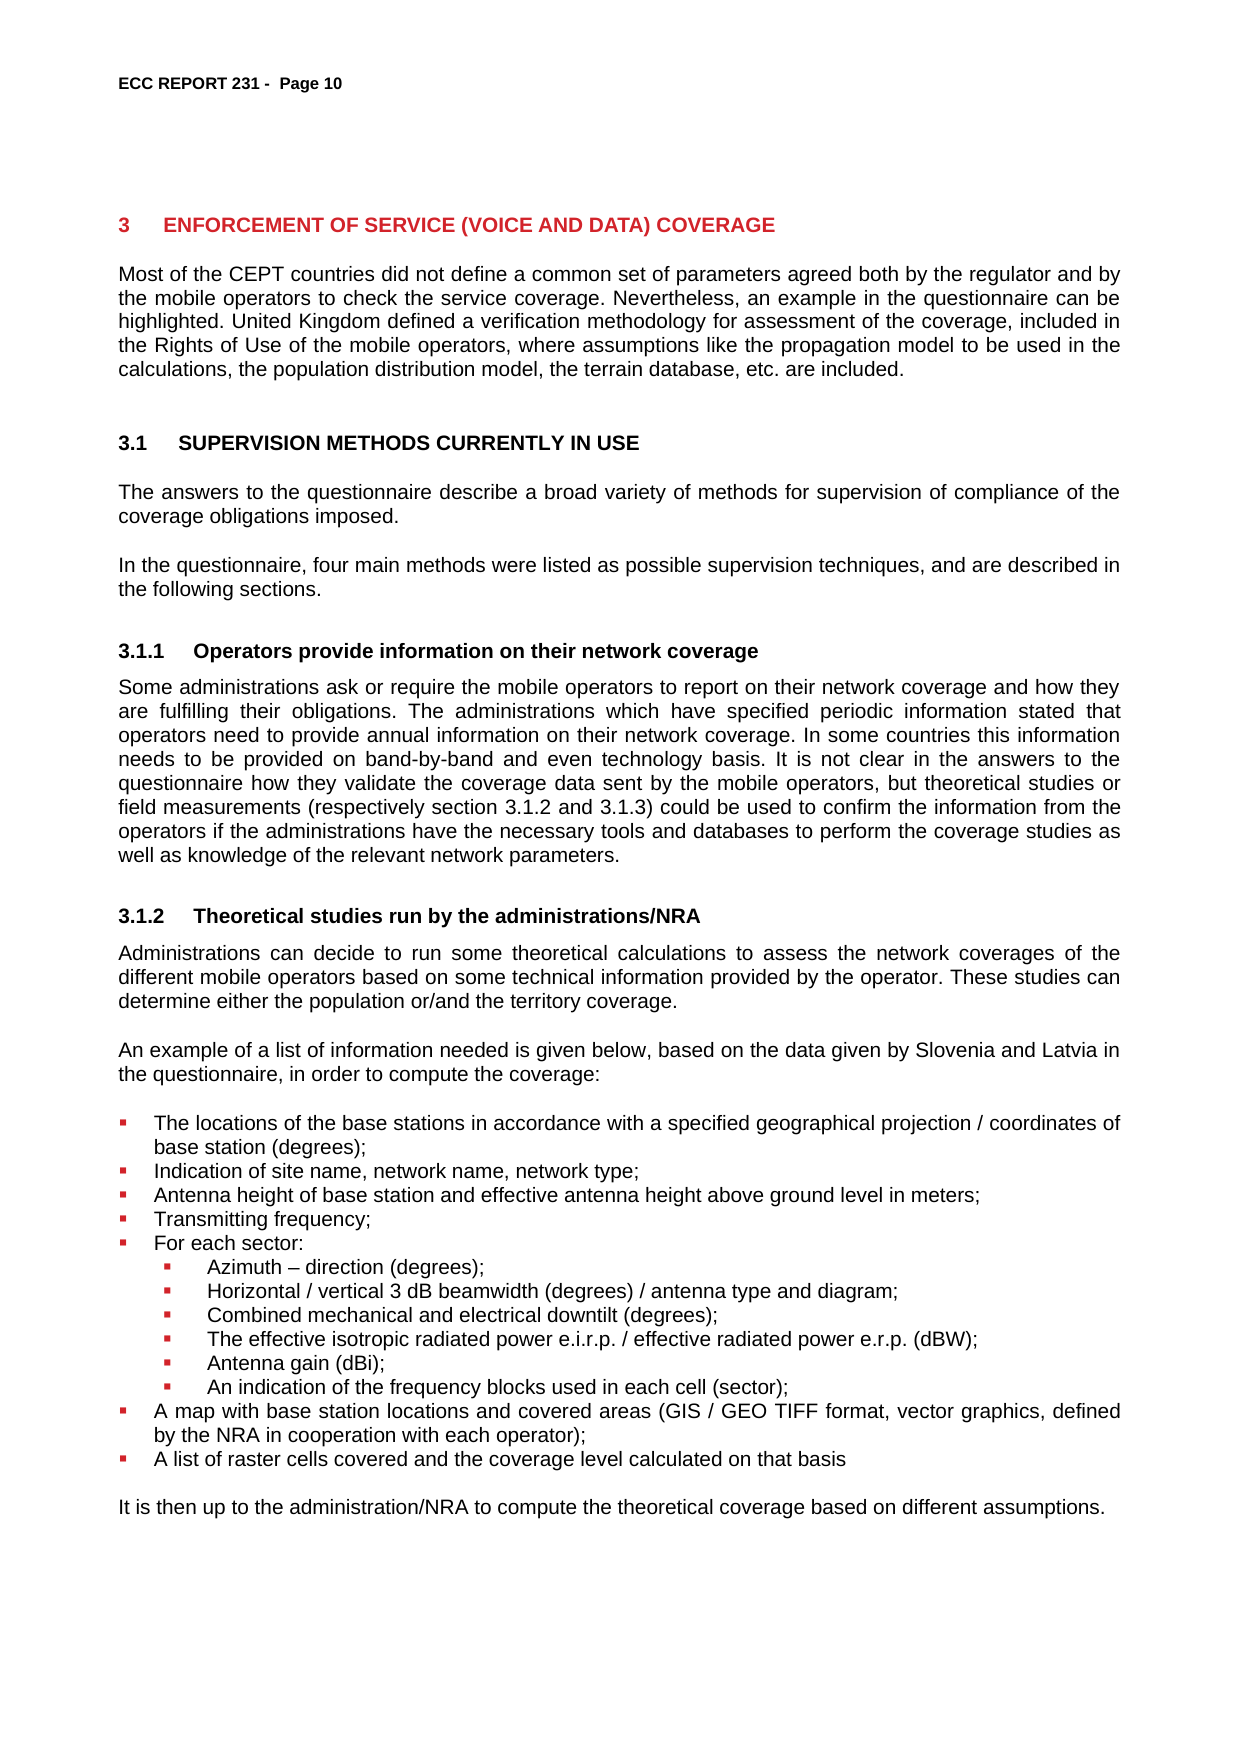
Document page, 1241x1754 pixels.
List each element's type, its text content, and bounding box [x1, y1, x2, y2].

subtitle Operators provide information on their network coverage [118, 638, 1122, 662]
text For each sector: [118, 1231, 1122, 1255]
text It is then up to the administration/NRA to compute the theoretical coverage based on different assumptions. [118, 1495, 1122, 1519]
text Combined mechanical and electrical downtilt (degrees); [162, 1303, 1122, 1327]
subtitle Theoretical studies run by the administrations/NRA [118, 904, 1122, 928]
text The effective isotropic radiated power e.i.r.p. / effective radiated power e.r.p. (dBW); [162, 1327, 1122, 1351]
text An example of a list of information needed is given below, based on the data given by Slovenia and Latvia in the questionnaire, in order to compute the coverage: [118, 1037, 1122, 1085]
text Most of the CEPT countries did not define a common set of parameters agreed both by the regulator and by the mobile operators to check the service coverage. Nevertheless, an example in the questionnaire can be highlighted. United Kingdom defined a verification methodology for assessment of the coverage, included in the Rights of Use of the mobile operators, where assumptions like the propagation model to be used in the calculations, the population distribution model, the terrain database, etc. are included. [118, 261, 1122, 381]
text An indication of the frequency blocks used in each cell (sector); [162, 1375, 1122, 1399]
text Administrations can decide to run some theoretical calculations to assess the network coverages of the different mobile operators based on some technical information provided by the operator. These studies can determine either the population or/and the territory coverage. [118, 941, 1122, 1012]
subtitle enforcement OF service (voice and data) coverage [118, 212, 1122, 236]
text Antenna height of base station and effective antenna height above ground level in meters; [118, 1182, 1122, 1207]
text Antenna gain (dBi); [162, 1351, 1122, 1375]
text A map with base station locations and covered areas (GIS / GEO TIFF format, vector graphics, defined by the NRA in cooperation with each operator); [118, 1399, 1122, 1447]
text The answers to the questionnaire describe a broad variety of methods for supervision of compliance of the coverage obligations imposed. [118, 480, 1122, 528]
text Indication of site name, network name, network type; [118, 1158, 1122, 1182]
text In the questionnaire, four main methods were listed as possible supervision techniques, and are described in the following sections. [118, 553, 1122, 601]
text A list of raster cells covered and the coverage level calculated on that basis [118, 1447, 1122, 1471]
subtitle Supervision methods currently in use [118, 431, 1122, 455]
text Horizontal / vertical 3 dB beamwidth (degrees) / antenna type and diagram; [162, 1279, 1122, 1303]
text Transmitting frequency; [118, 1207, 1122, 1231]
text The locations of the base stations in accordance with a specified geographical projection / coordinates of base station (degrees); [118, 1110, 1122, 1158]
text Azimuth – direction (degrees); [162, 1255, 1122, 1279]
text Some administrations ask or require the mobile operators to report on their network coverage and how they are fulfilling their obligations. The administrations which have specified periodic information stated that operators need to provide annual information on their network coverage. In some countries this information needs to be provided on band-by-band and even technology basis. It is not clear in the answers to the questionnaire how they validate the coverage data sent by the mobile operators, but theoretical studies or field measurements (respectively section 3.1.2 and 3.1.3) could be used to confirm the information from the operators if the administrations have the necessary tools and databases to perform the coverage studies as well as knowledge of the relevant network parameters. [118, 675, 1122, 867]
